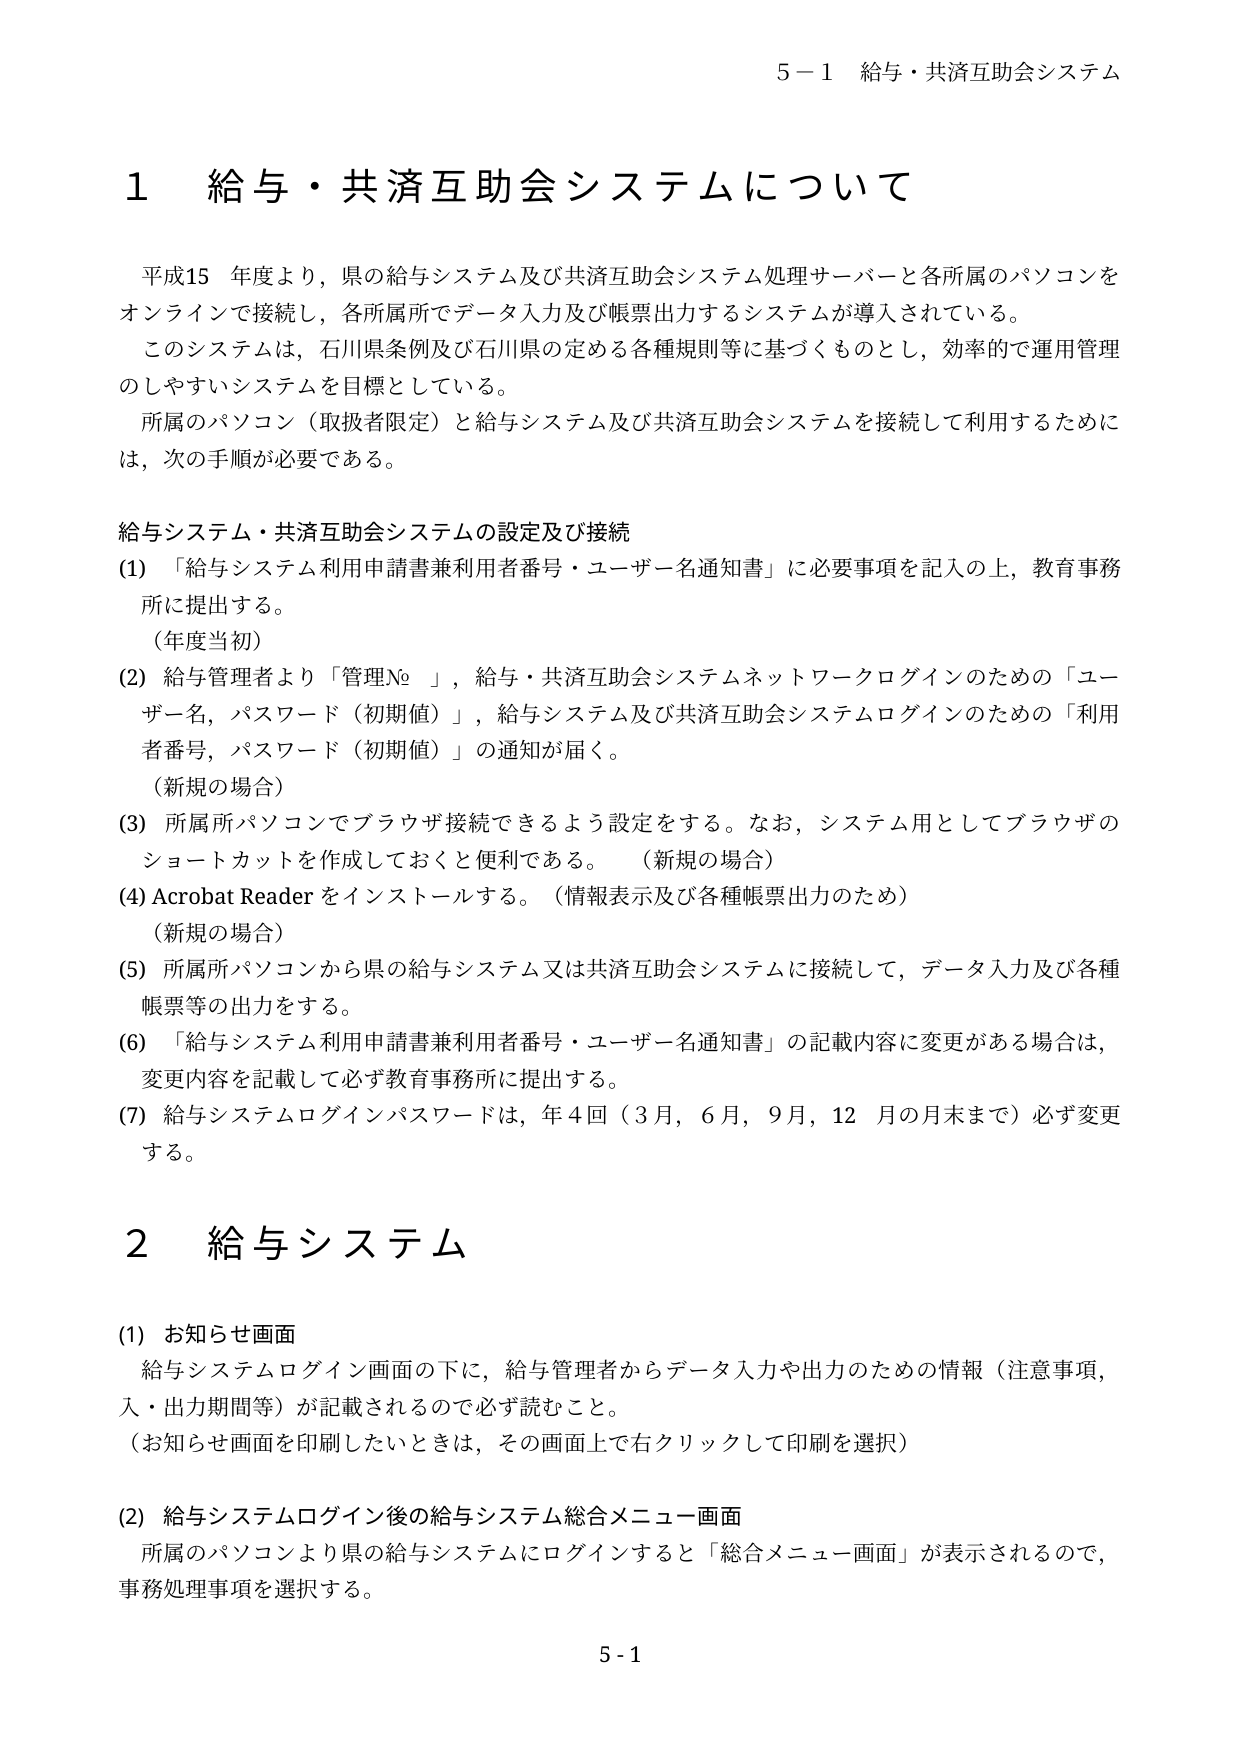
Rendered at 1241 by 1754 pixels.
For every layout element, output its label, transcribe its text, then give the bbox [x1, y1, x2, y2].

text (7) 給与システムログインパスワードは，年４回（３月，６月，９月，12月の月末まで）必ず変更する。 [118, 1096, 1122, 1169]
text (5) 所属所パソコンから県の給与システム又は共済互助会システムに接続して，データ入力及び各種帳票等の出力をする。 [118, 950, 1122, 1023]
text (2) 給与システムログイン後の給与システム総合メニュー画面 [118, 1497, 1122, 1533]
text (1) お知らせ画面 [118, 1314, 1122, 1351]
text (3) 所属所パソコンでブラウザ接続できるよう設定をする。なお，システム用としてブラウザのショートカットを作成しておくと便利である。 （新規の場合） [118, 804, 1122, 877]
text （新規の場合） [118, 768, 1122, 804]
text 給与システムログイン画面の下に，給与管理者からデータ入力や出力のための情報（注意事項，入・出力期間等）が記載されるので必ず読むこと。 [118, 1351, 1122, 1424]
text (6) 「給与システム利用申請書兼利用者番号・ユーザー名通知書」の記載内容に変更がある場合は，変更内容を記載して必ず教育事務所に提出する。 [118, 1023, 1122, 1096]
text (1) 「給与システム利用申請書兼利用者番号・ユーザー名通知書」に必要事項を記入の上，教育事務所に提出する。 [118, 549, 1122, 622]
text １ 給与・共済互助会システムについて [118, 148, 1122, 221]
text ２ 給与システム [118, 1205, 1122, 1278]
text (4) Acrobat Readerをインストールする。（情報表示及び各種帳票出力のため） [118, 877, 1122, 913]
text （新規の場合） [118, 913, 1122, 950]
text (2) 給与管理者より「管理№」，給与・共済互助会システムネットワークログインのための「ユーザー名，パスワード（初期値）」，給与システム及び共済互助会システムログインのための「利用者番号，パスワード（初期値）」の通知が届く。 [118, 658, 1122, 768]
text 平成15年度より，県の給与システム及び共済互助会システム処理サーバーと各所属のパソコンをオンラインで接続し，各所属所でデータ入力及び帳票出力するシステムが導入されている。 [118, 257, 1122, 330]
text 所属のパソコン（取扱者限定）と給与システム及び共済互助会システムを接続して利用するためには，次の手順が必要である。 [118, 403, 1122, 476]
text （年度当初） [118, 622, 1122, 658]
text （お知らせ画面を印刷したいときは，その画面上で右クリックして印刷を選択） [118, 1424, 1122, 1460]
text 給与システム・共済互助会システムの設定及び接続 [118, 512, 1122, 549]
text このシステムは，石川県条例及び石川県の定める各種規則等に基づくものとし，効率的で運用管理のしやすいシステムを目標としている。 [118, 330, 1122, 403]
text 所属のパソコンより県の給与システムにログインすると「総合メニュー画面」が表示されるので，事務処理事項を選択する。 [118, 1533, 1122, 1606]
